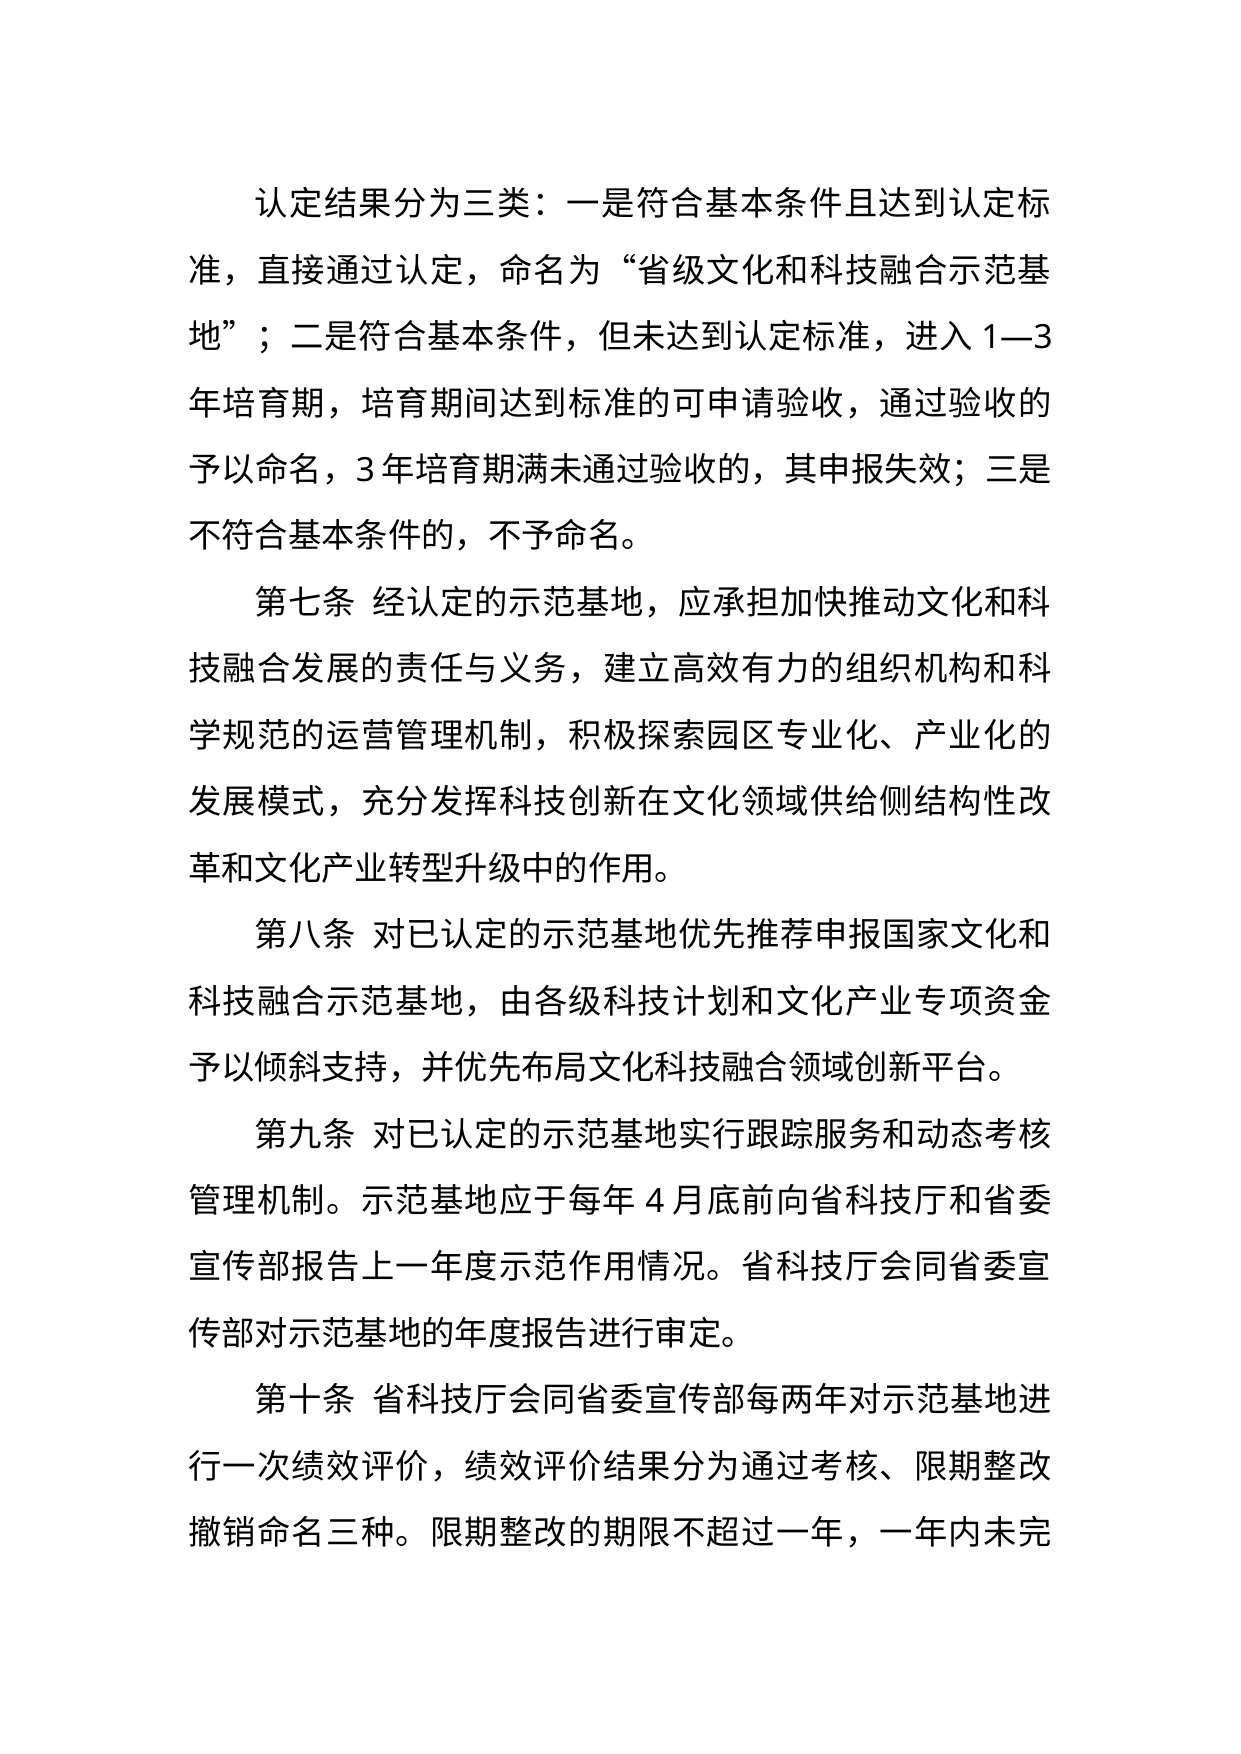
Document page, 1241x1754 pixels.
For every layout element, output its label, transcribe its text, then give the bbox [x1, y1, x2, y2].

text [188, 1364, 1052, 1563]
text 认定结果分为三类：一是符合基本条件且达到认定标准，直接通过认定，命名为“省级文化和科技融合示范基地”；二是符合基本条件，但未达到认定标准，进入1—3年培育期，培育期间达到标准的可申请验收，通过验收的予以命名，3年培育期满未通过验收的，其申报失效；三是不符合基本条件的，不予命名。 [188, 168, 1052, 567]
text 第八条 对已认定的示范基地优先推荐申报国家文化和科技融合示范基地，由各级科技计划和文化产业专项资金予以倾斜支持，并优先布局文化科技融合领域创新平台。 [188, 899, 1052, 1098]
text 第九条 对已认定的示范基地实行跟踪服务和动态考核管理机制。示范基地应于每年4月底前向省科技厅和省委宣传部报告上一年度示范作用情况。省科技厅会同省委宣传部对示范基地的年度报告进行审定。 [188, 1098, 1052, 1364]
text 第七条 经认定的示范基地，应承担加快推动文化和科技融合发展的责任与义务，建立高效有力的组织机构和科学规范的运营管理机制，积极探索园区专业化、产业化的发展模式，充分发挥科技创新在文化领域供给侧结构性改革和文化产业转型升级中的作用。 [188, 567, 1052, 899]
